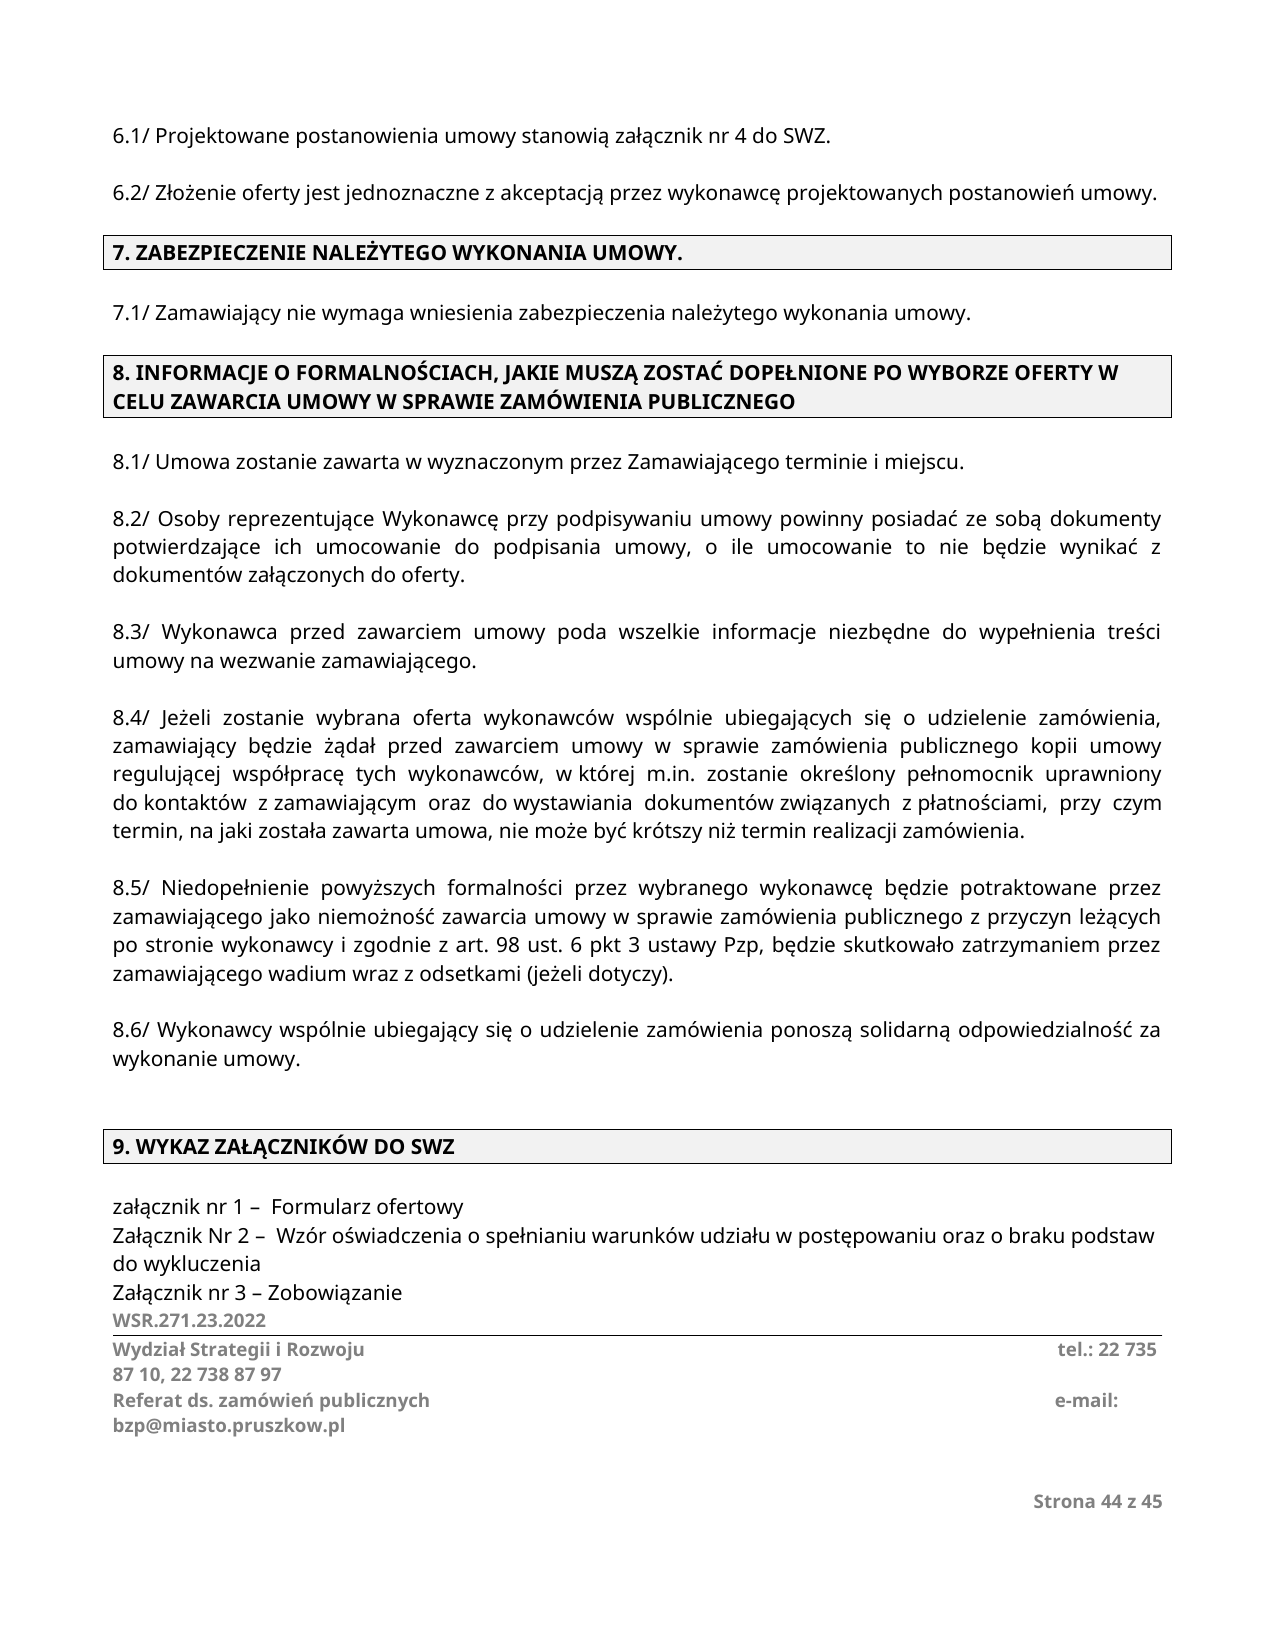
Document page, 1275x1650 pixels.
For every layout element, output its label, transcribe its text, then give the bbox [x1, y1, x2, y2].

text 6.1/ Projektowane postanowienia umowy stanowią załącznik nr 4 do SWZ. [112, 121, 1162, 150]
text 8.1/ Umowa zostanie zawarta w wyznaczonym przez Zamawiającego terminie i miejscu. [112, 447, 1162, 475]
text 8. INFORMACJE O FORMALNOŚCIACH, JAKIE MUSZĄ ZOSTAĆ DOPEŁNIONE PO WYBORZE OFERTY W CELU ZAWARCIA UMOWY W SPRAWIE ZAMÓWIENIA PUBLICZNEGO [104, 356, 1171, 417]
text Załącznik Nr 2 – Wzór oświadczenia o spełnianiu warunków udziału w postępowaniu oraz o braku podstaw do wykluczenia [112, 1221, 1162, 1278]
text załącznik nr 1 – Formularz ofertowy [112, 1192, 1162, 1221]
text Załącznik nr 3 – Zobowiązanie [112, 1278, 1162, 1306]
text 8.2/ Osoby reprezentujące Wykonawcę przy podpisywaniu umowy powinny posiadać ze sobą dokumenty potwierdzające ich umocowanie do podpisania umowy, o ile umocowanie to nie będzie wynikać z dokumentów załączonych do oferty. [112, 504, 1162, 589]
text 6.2/ Złożenie oferty jest jednoznaczne z akceptacją przez wykonawcę projektowanych postanowień umowy. [112, 178, 1162, 207]
text 8.5/ Niedopełnienie powyższych formalności przez wybranego wykonawcę będzie potraktowane przez zamawiającego jako niemożność zawarcia umowy w sprawie zamówienia publicznego z przyczyn leżących po stronie wykonawcy i zgodnie z art. 98 ust. 6 pkt 3 ustawy Pzp, będzie skutkowało zatrzymaniem przez zamawiającego wadium wraz z odsetkami (jeżeli dotyczy). [112, 873, 1162, 987]
text 8.6/ Wykonawcy wspólnie ubiegający się o udzielenie zamówienia ponoszą solidarną odpowiedzialność za wykonanie umowy. [112, 1016, 1162, 1072]
text 8.4/ Jeżeli zostanie wybrana oferta wykonawców wspólnie ubiegających się o udzielenie zamówienia, zamawiający będzie żądał przed zawarciem umowy w sprawie zamówienia publicznego kopii umowy regulującej współpracę tych wykonawców, w której m.in. zostanie określony pełnomocnik uprawniony do kontaktów z zamawiającym oraz do wystawiania dokumentów związanych z płatnościami, przy czym termin, na jaki została zawarta umowa, nie może być krótszy niż termin realizacji zamówienia. [112, 703, 1162, 845]
text 7.1/ Zamawiający nie wymaga wniesienia zabezpieczenia należytego wykonania umowy. [112, 298, 1162, 327]
text 8.3/ Wykonawca przed zawarciem umowy poda wszelkie informacje niezbędne do wypełnienia treści umowy na wezwanie zamawiającego. [112, 617, 1162, 674]
text 7. ZABEZPIECZENIE NALEŻYTEGO WYKONANIA UMOWY. [104, 236, 1171, 269]
text 9. WYKAZ ZAŁĄCZNIKÓW DO SWZ [104, 1130, 1171, 1163]
